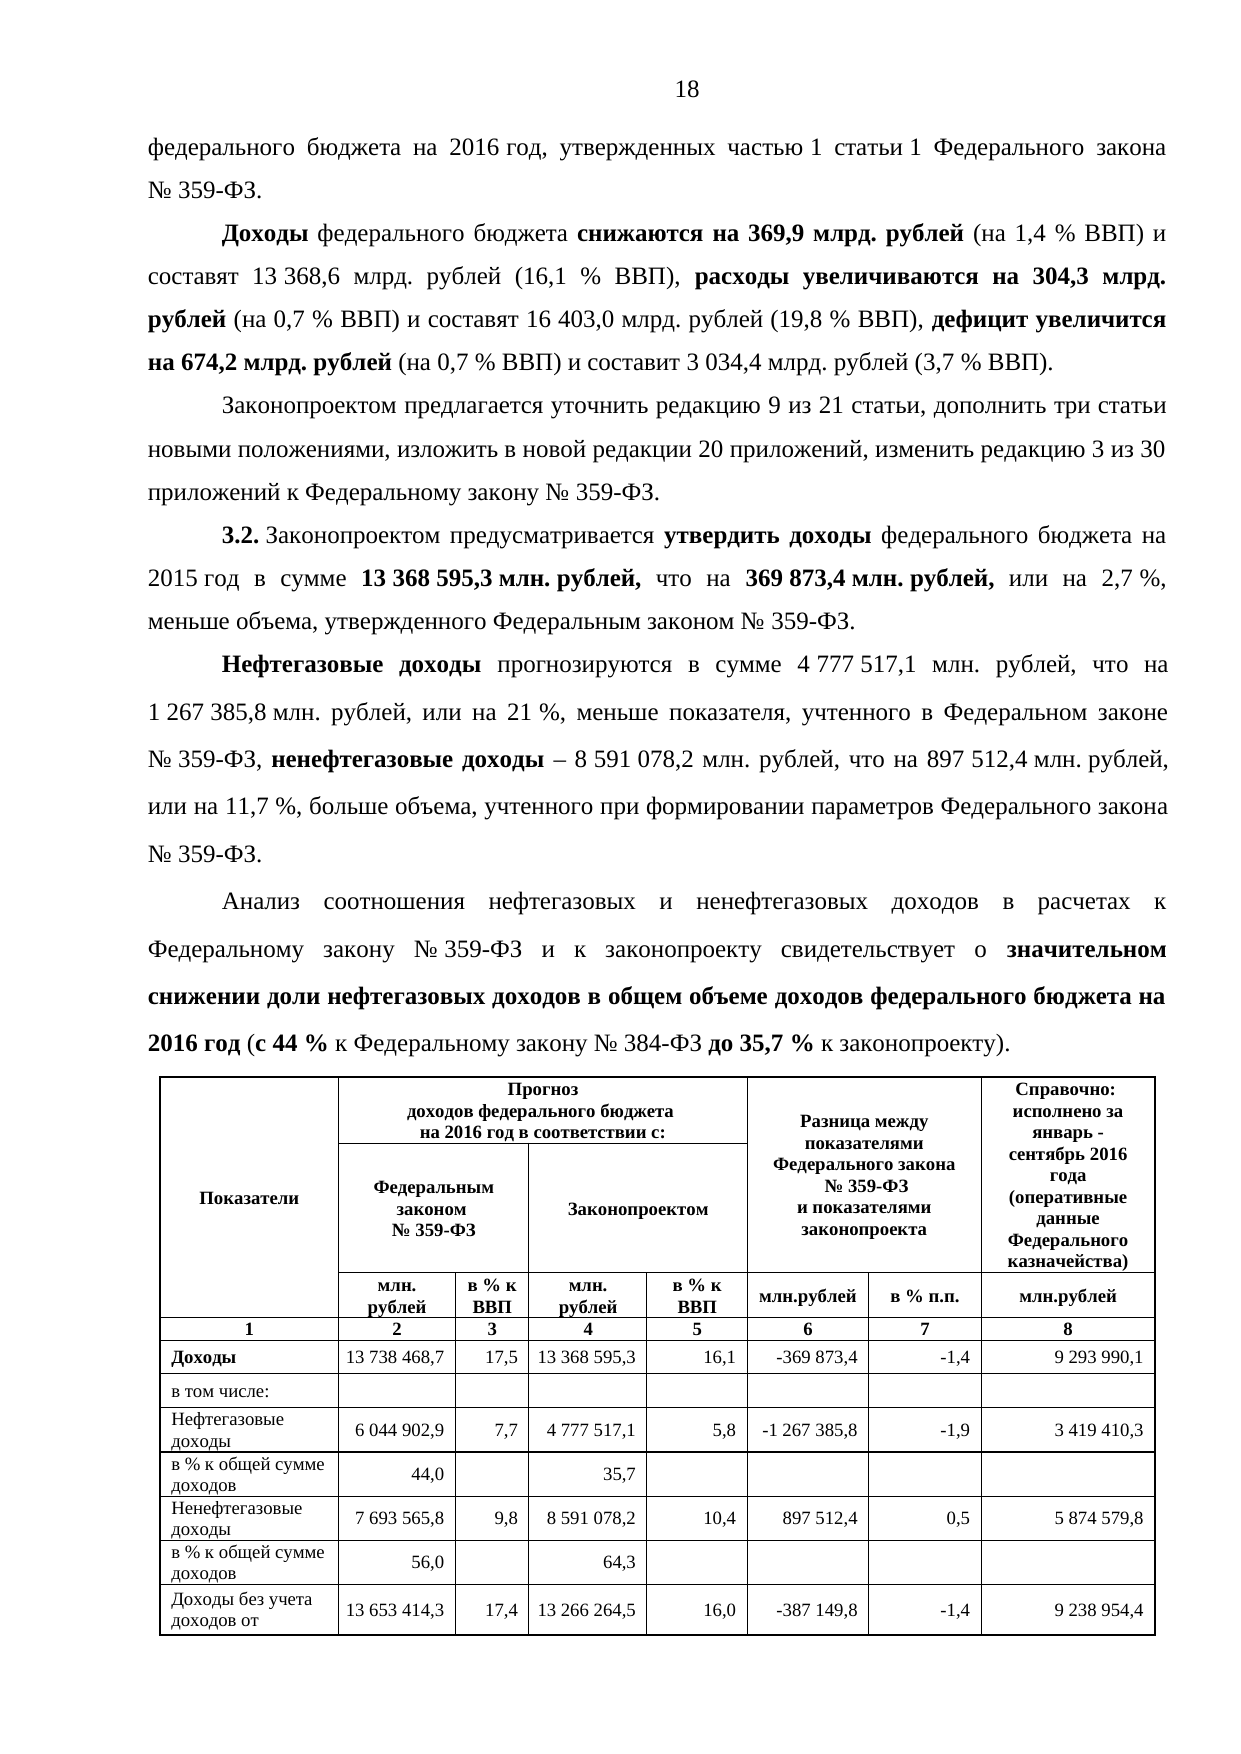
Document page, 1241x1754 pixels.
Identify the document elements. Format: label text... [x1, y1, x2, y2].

table_cell [869, 1374, 981, 1407]
table_cell 3 [456, 1318, 528, 1340]
table_cell Нефтегазовые доходы [161, 1408, 338, 1451]
table_cell [748, 1453, 868, 1496]
table_cell в % к ВВП [647, 1273, 747, 1317]
table_cell млн.рублей [982, 1273, 1154, 1317]
table_cell 3 419 410,3 [982, 1408, 1154, 1451]
table_cell 13 653 414,3 [339, 1585, 455, 1634]
text Доходы федерального бюджета снижаются на 369,9 млрд. рублей (на 1,4 % ВВП) и составят 13 368,6 млрд. рублей (16,1 % ВВП), расходы увеличиваются на 304,3 млрд. рублей (на 0,7 % ВВП) и составят 16 403,0 млрд. рублей (19,8 % ВВП), дефицит увеличится на 674,2 млрд. рублей (на 0,7 % ВВП) и составит 3 034,4 млрд. рублей (3,7 % ВВП). [148, 218, 1167, 376]
table_cell [456, 1453, 528, 1496]
table_cell 13 266 264,5 [529, 1585, 646, 1634]
table_cell 9,8 [456, 1497, 528, 1540]
table_cell 1 [161, 1318, 338, 1340]
table_cell 7,7 [456, 1408, 528, 1451]
table_cell [982, 1374, 1154, 1407]
table_cell [869, 1453, 981, 1496]
table_cell млн. рублей [529, 1273, 646, 1317]
table_cell -369 873,4 [748, 1341, 868, 1373]
table_cell в % п.п. [869, 1273, 981, 1317]
table_cell 5,8 [647, 1408, 747, 1451]
table_cell 7 693 565,8 [339, 1497, 455, 1540]
table_cell [339, 1374, 455, 1407]
table_cell [456, 1541, 528, 1584]
table_cell 8 [982, 1318, 1154, 1340]
table_cell в % к общей сумме доходов [161, 1541, 338, 1584]
table_header Справочно: исполнено за январь - сентябрь 2016 года (оперативные данные Федерального казначейства) [982, 1078, 1154, 1272]
table_cell 17,4 [456, 1585, 528, 1634]
table_cell 16,0 [647, 1585, 747, 1634]
table_cell 35,7 [529, 1453, 646, 1496]
table_cell 7 [869, 1318, 981, 1340]
table_cell 16,1 [647, 1341, 747, 1373]
table_cell [647, 1541, 747, 1584]
table_cell [748, 1374, 868, 1407]
table_cell [982, 1541, 1154, 1584]
table_header Показатели [161, 1078, 338, 1317]
table_cell -1 267 385,8 [748, 1408, 868, 1451]
text Анализ соотношения нефтегазовых и ненефтегазовых доходов в расчетах к Федеральному закону № 359-ФЗ и к законопроекту свидетельствует о значительном снижении доли нефтегазовых доходов в общем объеме доходов федерального бюджета на 2016 год (с 44 % к Федеральному закону № 384-ФЗ до 35,7 % к законопроекту). [148, 886, 1167, 1057]
table_cell 2 [339, 1318, 455, 1340]
table_cell [647, 1374, 747, 1407]
table_cell Ненефтегазовые доходы [161, 1497, 338, 1540]
table_cell в % к ВВП [456, 1273, 528, 1317]
table_cell 5 874 579,8 [982, 1497, 1154, 1540]
table_cell 44,0 [339, 1453, 455, 1496]
table_cell -1,4 [869, 1585, 981, 1634]
table_header Разница между показателями Федерального закона № 359-ФЗ и показателями законопроекта [748, 1078, 981, 1272]
table_cell 897 512,4 [748, 1497, 868, 1540]
table_cell 13 738 468,7 [339, 1341, 455, 1373]
table_cell -1,4 [869, 1341, 981, 1373]
table_cell в % к общей сумме доходов [161, 1453, 338, 1496]
table_cell 9 238 954,4 [982, 1585, 1154, 1634]
table_cell 4 [529, 1318, 646, 1340]
table_cell 8 591 078,2 [529, 1497, 646, 1540]
table_cell [647, 1453, 747, 1496]
table_cell 9 293 990,1 [982, 1341, 1154, 1373]
text Законопроектом предлагается уточнить редакцию 9 из 21 статьи, дополнить три статьи новыми положениями, изложить в новой редакции 20 приложений, изменить редакцию 3 из 30 приложений к Федеральному закону № 359-ФЗ. [148, 391, 1167, 506]
table_cell 10,4 [647, 1497, 747, 1540]
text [148, 132, 1167, 204]
table_cell в том числе: [161, 1374, 338, 1407]
table_cell [529, 1374, 646, 1407]
table_cell 64,3 [529, 1541, 646, 1584]
table_cell млн. рублей [339, 1273, 455, 1317]
text 3.2. Законопроектом предусматривается утвердить доходы федерального бюджета на 2015 год в сумме 13 368 595,3 млн. рублей, что на 369 873,4 млн. рублей, или на 2,7 %, меньше объема, утвержденного Федеральным законом № 359-ФЗ. [148, 520, 1167, 635]
text Нефтегазовые доходы прогнозируются в сумме 4 777 517,1 млн. рублей, что на 1 267 385,8 млн. рублей, или на 21 %, меньше показателя, учтенного в Федеральном законе № 359-ФЗ, ненефтегазовые доходы – 8 591 078,2 млн. рублей, что на 897 512,4 млн. рублей, или на 11,7 %, больше объема, учтенного при формировании параметров Федерального закона № 359-ФЗ. [148, 649, 1169, 868]
table_cell млн.рублей [748, 1273, 868, 1317]
table_cell [869, 1541, 981, 1584]
table_cell 6 [748, 1318, 868, 1340]
table_cell 56,0 [339, 1541, 455, 1584]
table_cell -1,9 [869, 1408, 981, 1451]
table_cell [456, 1374, 528, 1407]
table_cell [748, 1541, 868, 1584]
table_cell 5 [647, 1318, 747, 1340]
table_cell [982, 1453, 1154, 1496]
table_cell -387 149,8 [748, 1585, 868, 1634]
table_cell 0,5 [869, 1497, 981, 1540]
table_cell Доходы [161, 1341, 338, 1373]
table_cell Законопроектом [529, 1144, 747, 1272]
table_cell 4 777 517,1 [529, 1408, 646, 1451]
table_cell 13 368 595,3 [529, 1341, 646, 1373]
table_header Прогноз доходов федерального бюджета на 2016 год в соответствии с: [339, 1078, 747, 1143]
table_cell Доходы без учета доходов от управления средствами Резервного фонда и ФНБ [161, 1585, 338, 1634]
table_cell Федеральным законом № 359-ФЗ [339, 1144, 528, 1272]
table_cell 17,5 [456, 1341, 528, 1373]
table_cell 6 044 902,9 [339, 1408, 455, 1451]
